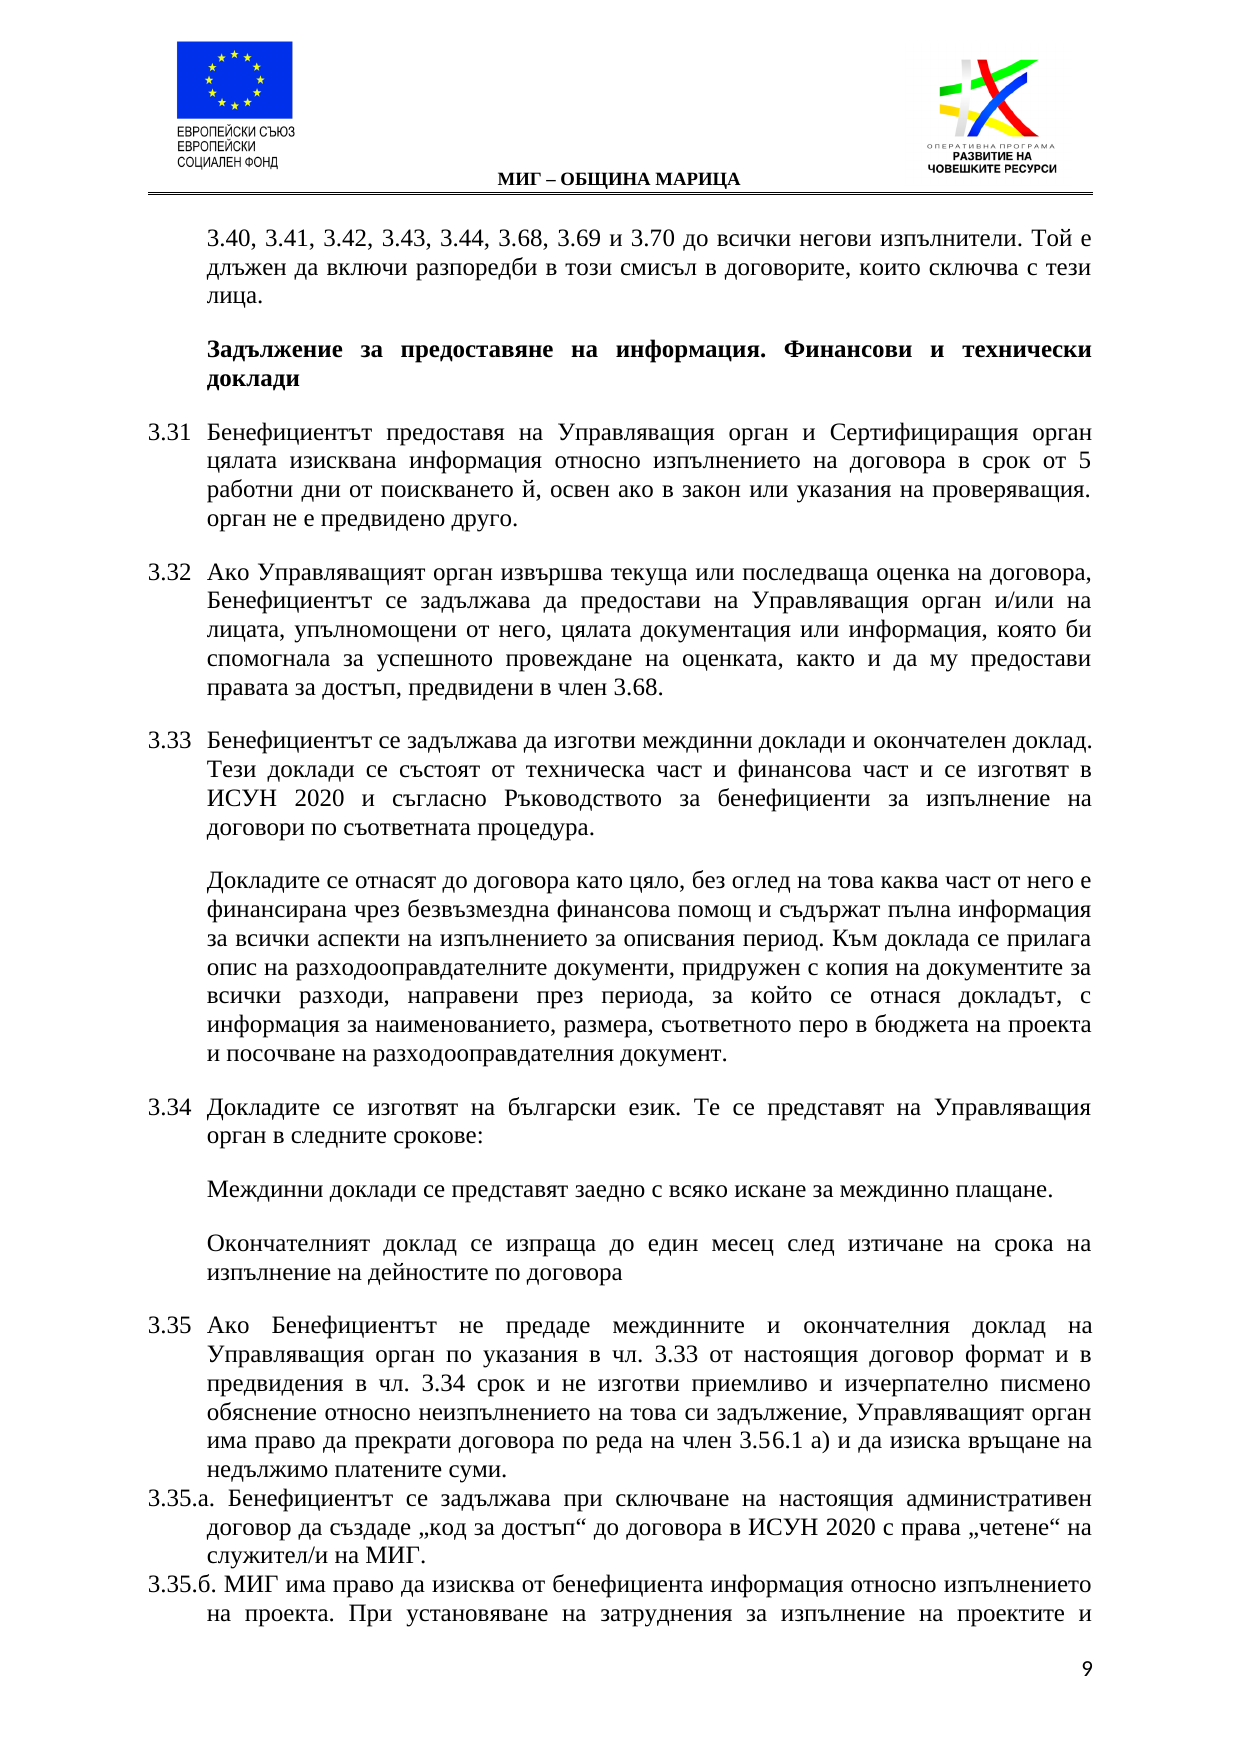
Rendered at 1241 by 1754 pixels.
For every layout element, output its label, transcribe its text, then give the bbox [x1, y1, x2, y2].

text 3.32 Ако Управляващият орган извършва текуща или последваща оценка на договора, Бенефициентът се задължава да предостави на Управляващия орган и/или на лицата, упълномощени от него, цялата документация или информация, която би спомогнала за успешното провеждане на оценката, както и да му предостави правата за достъп, предвидени в член 3.68. [148, 557, 1093, 700]
text Задължение за предоставяне на информация. Финансови и технически доклади [207, 334, 1093, 392]
text 3.34 Докладите се изготвят на български език. Те се представят на Управляващия орган в следните срокове: [148, 1092, 1093, 1149]
text Окончателният доклад се изпраща до един месец след изтичане на срока на изпълнение на дейностите по договора [207, 1228, 1093, 1285]
text Докладите се отнасят до договора като цяло, без оглед на това каква част от него е финансирана чрез безвъзмездна финансова помощ и съдържат пълна информация за всички аспекти на изпълнението за описвания период. Към доклада се прилага опис на разходооправдателните документи, придружен с копия на документите за всички разходи, направени през периода, за който се отнася докладът, с информация за наименованието, размера, съответното перо в бюджета на проекта и посочване на разходооправдателния документ. [207, 865, 1093, 1067]
picture [905, 43, 1072, 186]
text 3.35.а. Бенефициентът се задължава при сключване на настоящия административен договор да създаде „код за достъп“ до договора в ИСУН 2020 с права „четене“ на служител/и на МИГ. [148, 1483, 1093, 1569]
text Междинни доклади се представят заедно с всяко искане за междинно плащане. [207, 1174, 1093, 1203]
text 3.33 Бенефициентът се задължава да изготви междинни доклади и окончателен доклад. Тези доклади се състоят от техническа част и финансова част и се изготвят в ИСУН 2020 и съгласно Ръководството за бенефициенти за изпълнение на договори по съответната процедура. [148, 725, 1093, 840]
picture [169, 14, 334, 186]
text 3.31 Бенефициентът предоставя на Управляващия орган и Сертифициращия орган цялата изисквана информация относно изпълнението на договора в срок от 5 работни дни от поискването й, освен ако в закон или указания на проверяващия. орган не е предвидено друго. [148, 417, 1093, 532]
text 3.35 Ако Бенефициентът не предаде междинните и окончателния доклад на Управляващия орган по указания в чл. 3.33 от настоящия договор формат и в предвидения в чл. 3.34 срок и не изготви приемливо и изчерпателно писмено обяснение относно неизпълнението на това си задължение, Управляващият орган има право да прекрати договора по реда на член 3.56.1 а) и да изиска връщане на недължимо платените суми. [148, 1310, 1093, 1483]
